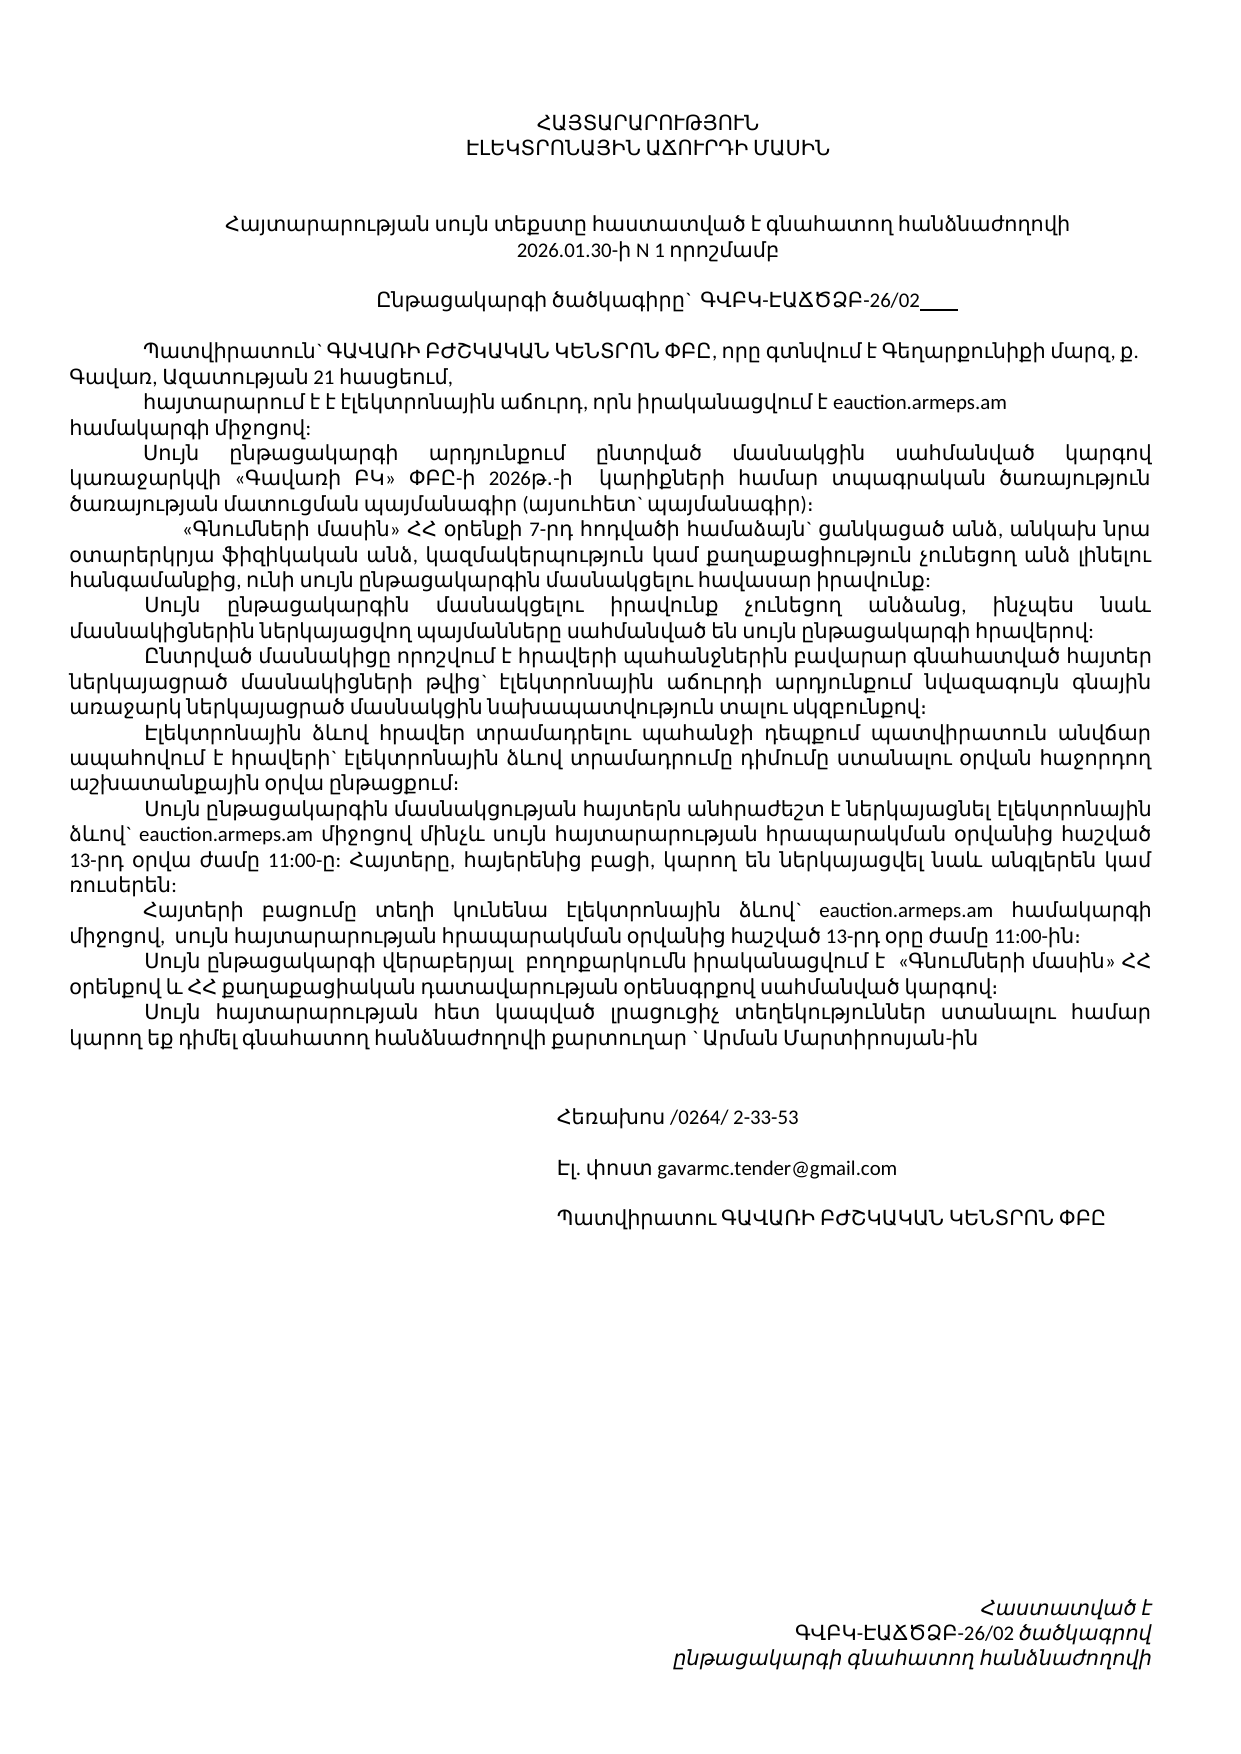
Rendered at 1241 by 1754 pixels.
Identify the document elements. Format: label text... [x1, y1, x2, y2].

text Սույն ընթացակարգին մասնակցության հայտերն անհրաժեշտ է ներկայացնել էլեկտրոնային ձևով` eauction.armeps.am միջոցով մինչև սույն հայտարարության հրապարակման օրվանից հաշված 13-րդ օրվա ժամը 11:00-ը: Հայտերը, հայերենից բացի, կարող են ներկայացվել նաև անգլերեն կամ ռուսերեն: [69, 796, 1152, 898]
text Պատվիրատու ԳԱՎԱՌԻ ԲԺՇԿԱԿԱՆ ԿԵՆՏՐՈՆ ՓԲԸ [69, 1206, 1152, 1231]
text Հայտերի բացումը տեղի կունենա էլեկտրոնային ձևով` eauction.armeps.am համակարգի միջոցով, սույն հայտարարության հրապարակման օրվանից հաշված 13-րդ օրը ժամը 11:00-ին։ [69, 898, 1152, 948]
text Ընտրված մասնակիցը որոշվում է հրավերի պահանջներին բավարար գնահատված հայտեր ներկայացրած մասնակիցների թվից` էլեկտրոնային աճուրդի արդյունքում նվազագույն գնային առաջարկ ներկայացրած մասնակցին նախապատվություն տալու սկզբունքով։ [69, 643, 1152, 720]
text Հաստատված է [69, 1595, 1152, 1620]
text Հայտարարության սույն տեքստը հաստատված է գնահատող հանձնաժողովի [69, 211, 1152, 237]
text Հեռախոս /0264/ 2-33-53 [69, 1104, 1152, 1129]
text Սույն հայտարարության հետ կապված լրացուցիչ տեղեկություններ ստանալու համար կարող եք դիմել գնահատող հանձնաժողովի քարտուղար ` Արման Մարտիրոսյան-ին [69, 999, 1152, 1050]
text ԳՎԲԿ-ԷԱՃԾՁԲ-26/02 ծածկագրով [69, 1620, 1152, 1646]
text Էլ. փոստ gavarmc.tender@gmail.com [69, 1155, 1152, 1180]
text Էլեկտրոնային ձևով հրավեր տրամադրելու պահանջի դեպքում պատվիրատուն անվճար ապահովում է հրավերի` էլեկտրոնային ձևով տրամադրումը դիմումը ստանալու օրվան հաջորդող աշխատանքային օրվա ընթացքում։ [69, 720, 1152, 796]
text Սույն ընթացակարգին մասնակցելու իրավունք չունեցող անձանց, ինչպես նաև մասնակիցներին ներկայացվող պայմանները սահմանված են սույն ընթացակարգի հրավերով: [69, 593, 1152, 643]
text 2026.01.30 -ի N 1 որոշմամբ [69, 237, 1152, 262]
text Պատվիրատուն` ԳԱՎԱՌԻ ԲԺՇԿԱԿԱՆ ԿԵՆՏՐՈՆ ՓԲԸ, որը գտնվում է Գեղարքունիքի մարզ, ք. Գավառ, Ազատության 21 հասցեում, [69, 338, 1152, 389]
text Սույն ընթացակարգի արդյունքում ընտրված մասնակցին սահմանված կարգով կառաջարկվի «Գավառի ԲԿ» ՓԲԸ-ի 2026թ․-ի կարիքների համար տպագրական ծառայություն ծառայության մատուցման պայմանագիր (այսուհետ` պայմանագիր)։ [69, 440, 1152, 516]
text Ընթացակարգի ծածկագիրը` ԳՎԲԿ-ԷԱՃԾՁԲ-26/02 [69, 288, 1152, 313]
text Սույն ընթացակարգի վերաբերյալ բողոքարկումն իրականացվում է «Գնումների մասին» ՀՀ օրենքով և ՀՀ քաղաքացիական դատավարության օրենսգրքով սահմանված կարգով։ [69, 948, 1152, 999]
text ՀԱՅՏԱՐԱՐՈՒԹՅՈՒՆ [69, 110, 1152, 135]
text «Գնումների մասին» ՀՀ օրենքի 7-րդ հոդվածի համաձայն` ցանկացած անձ, անկախ նրա օտարերկրյա ֆիզիկական անձ, կազմակերպություն կամ քաղաքացիություն չունեցող անձ լինելու հանգամանքից, ունի սույն ընթացակարգին մասնակցելու հավասար իրավունք: [69, 516, 1152, 593]
text ընթացակարգի գնահատող հանձնաժողովի [69, 1646, 1152, 1671]
text ԷԼԵԿՏՐՈՆԱՅԻՆ ԱՃՈՒՐԴԻ ՄԱՍԻՆ [69, 135, 1152, 161]
text հայտարարում է է էլեկտրոնային աճուրդ, որն իրականացվում է eauction.armeps.am համակարգի միջոցով: [69, 389, 1152, 440]
